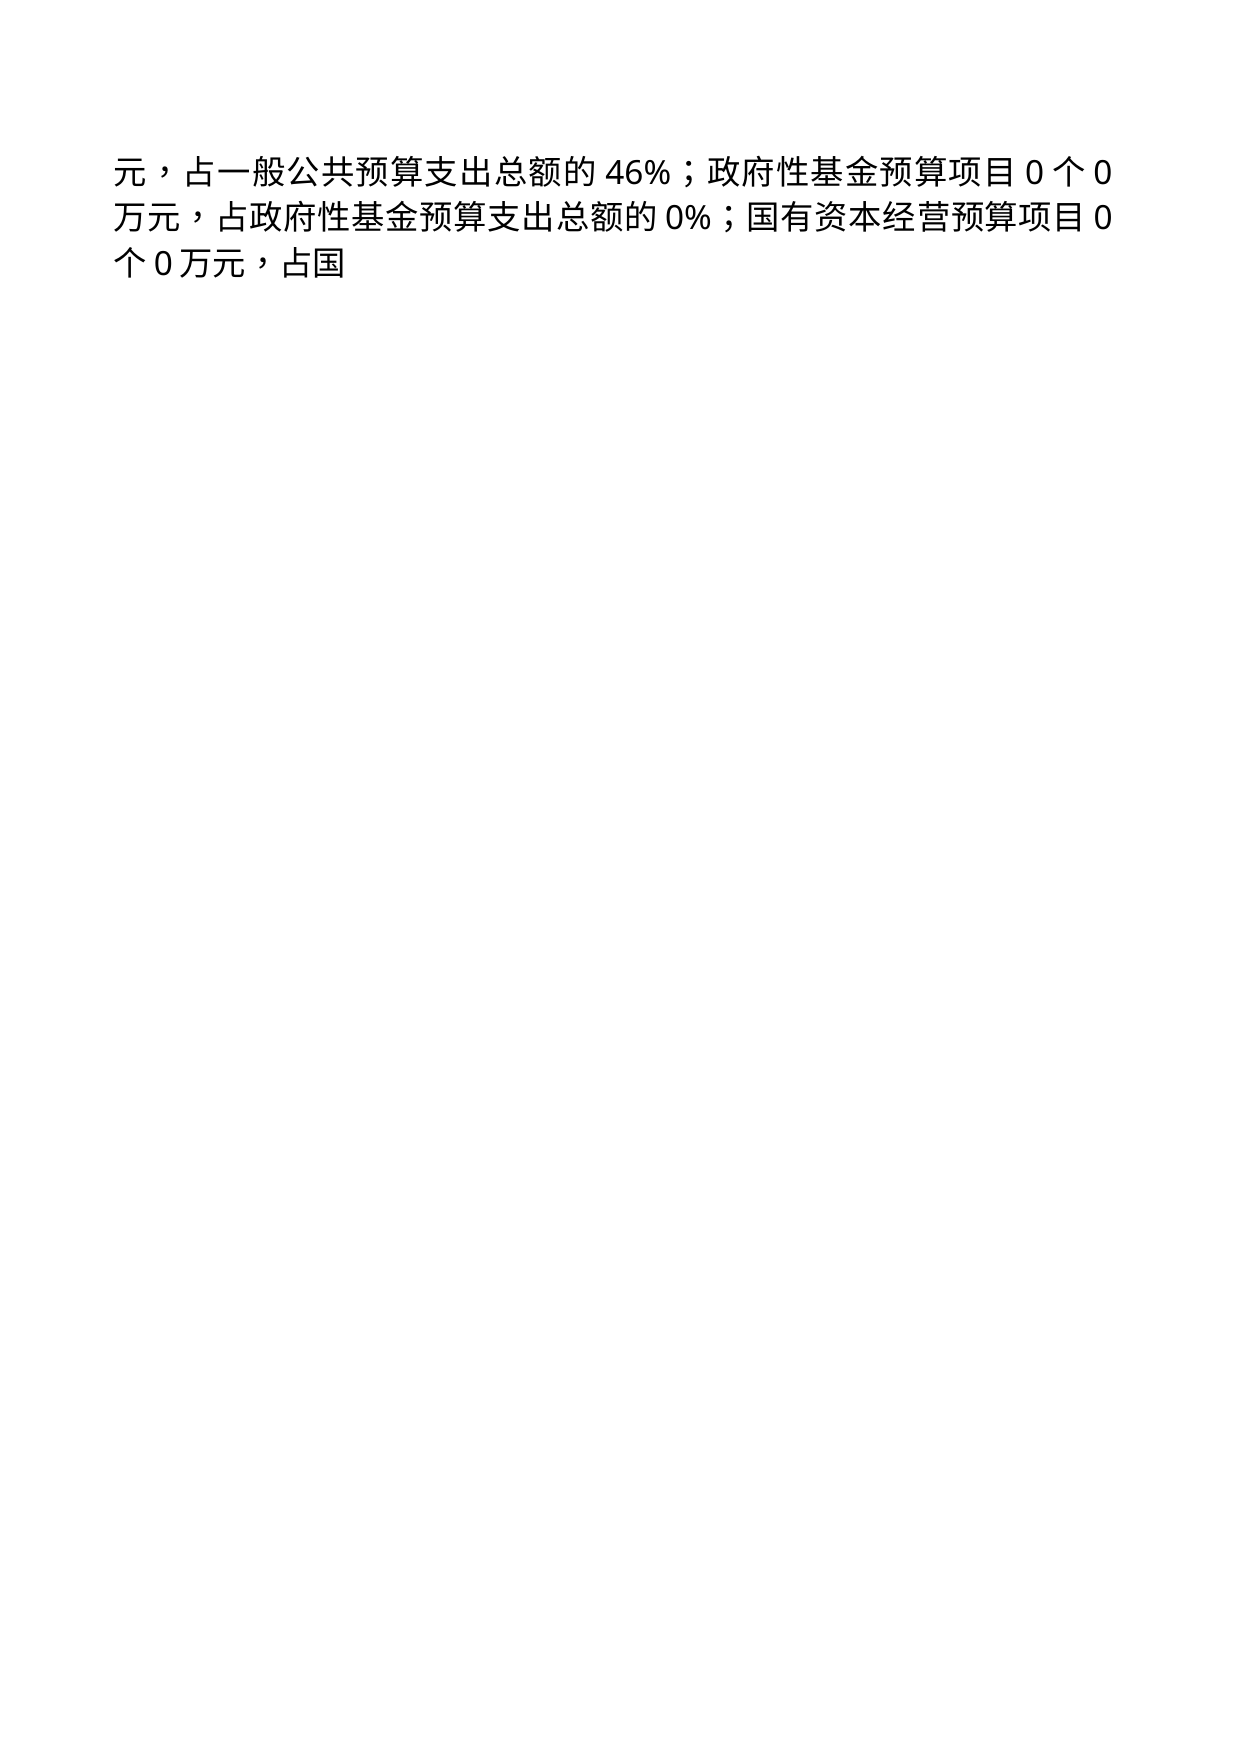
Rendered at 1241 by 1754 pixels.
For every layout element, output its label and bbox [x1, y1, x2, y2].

text [113, 148, 1113, 285]
